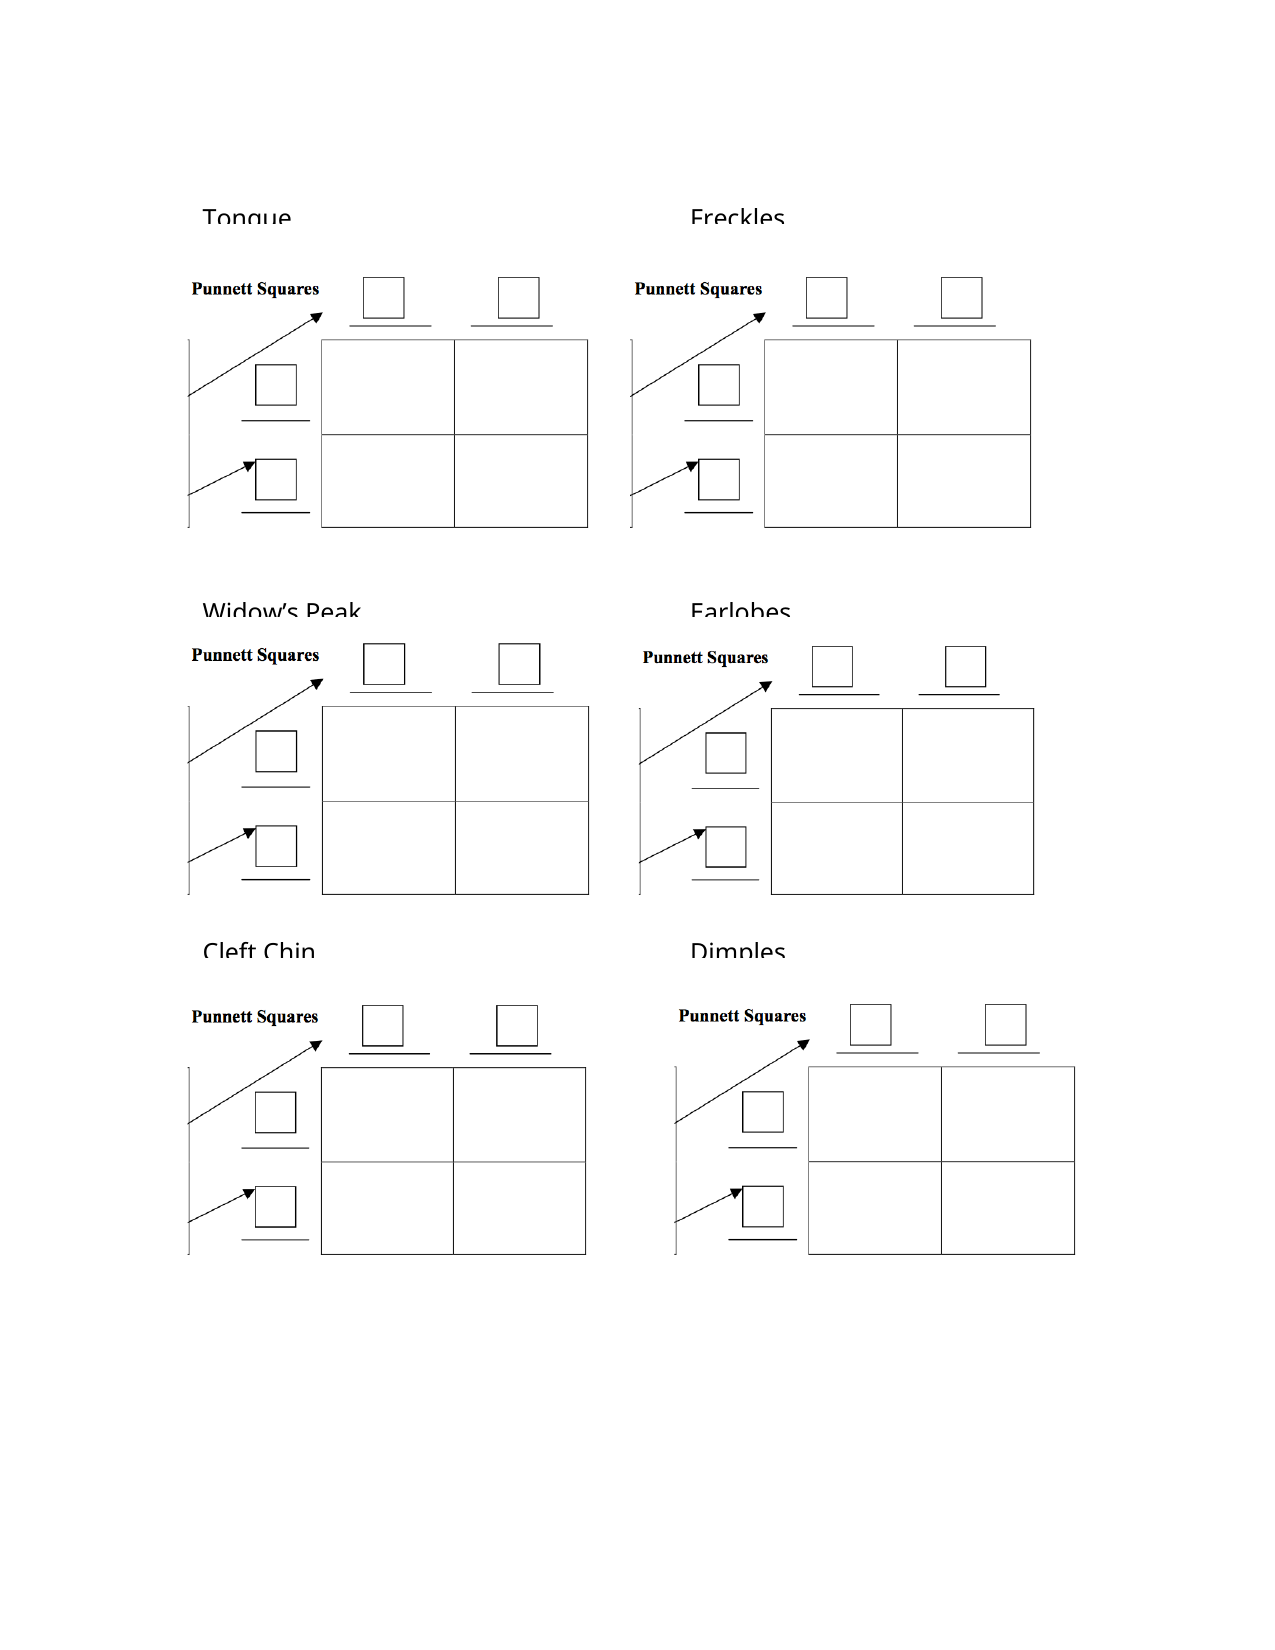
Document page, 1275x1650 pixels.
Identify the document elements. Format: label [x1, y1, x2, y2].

picture [674, 985, 1087, 1267]
picture [638, 628, 1046, 907]
picture [187, 258, 600, 540]
picture [630, 258, 1043, 540]
picture [187, 624, 601, 907]
picture [187, 986, 598, 1267]
